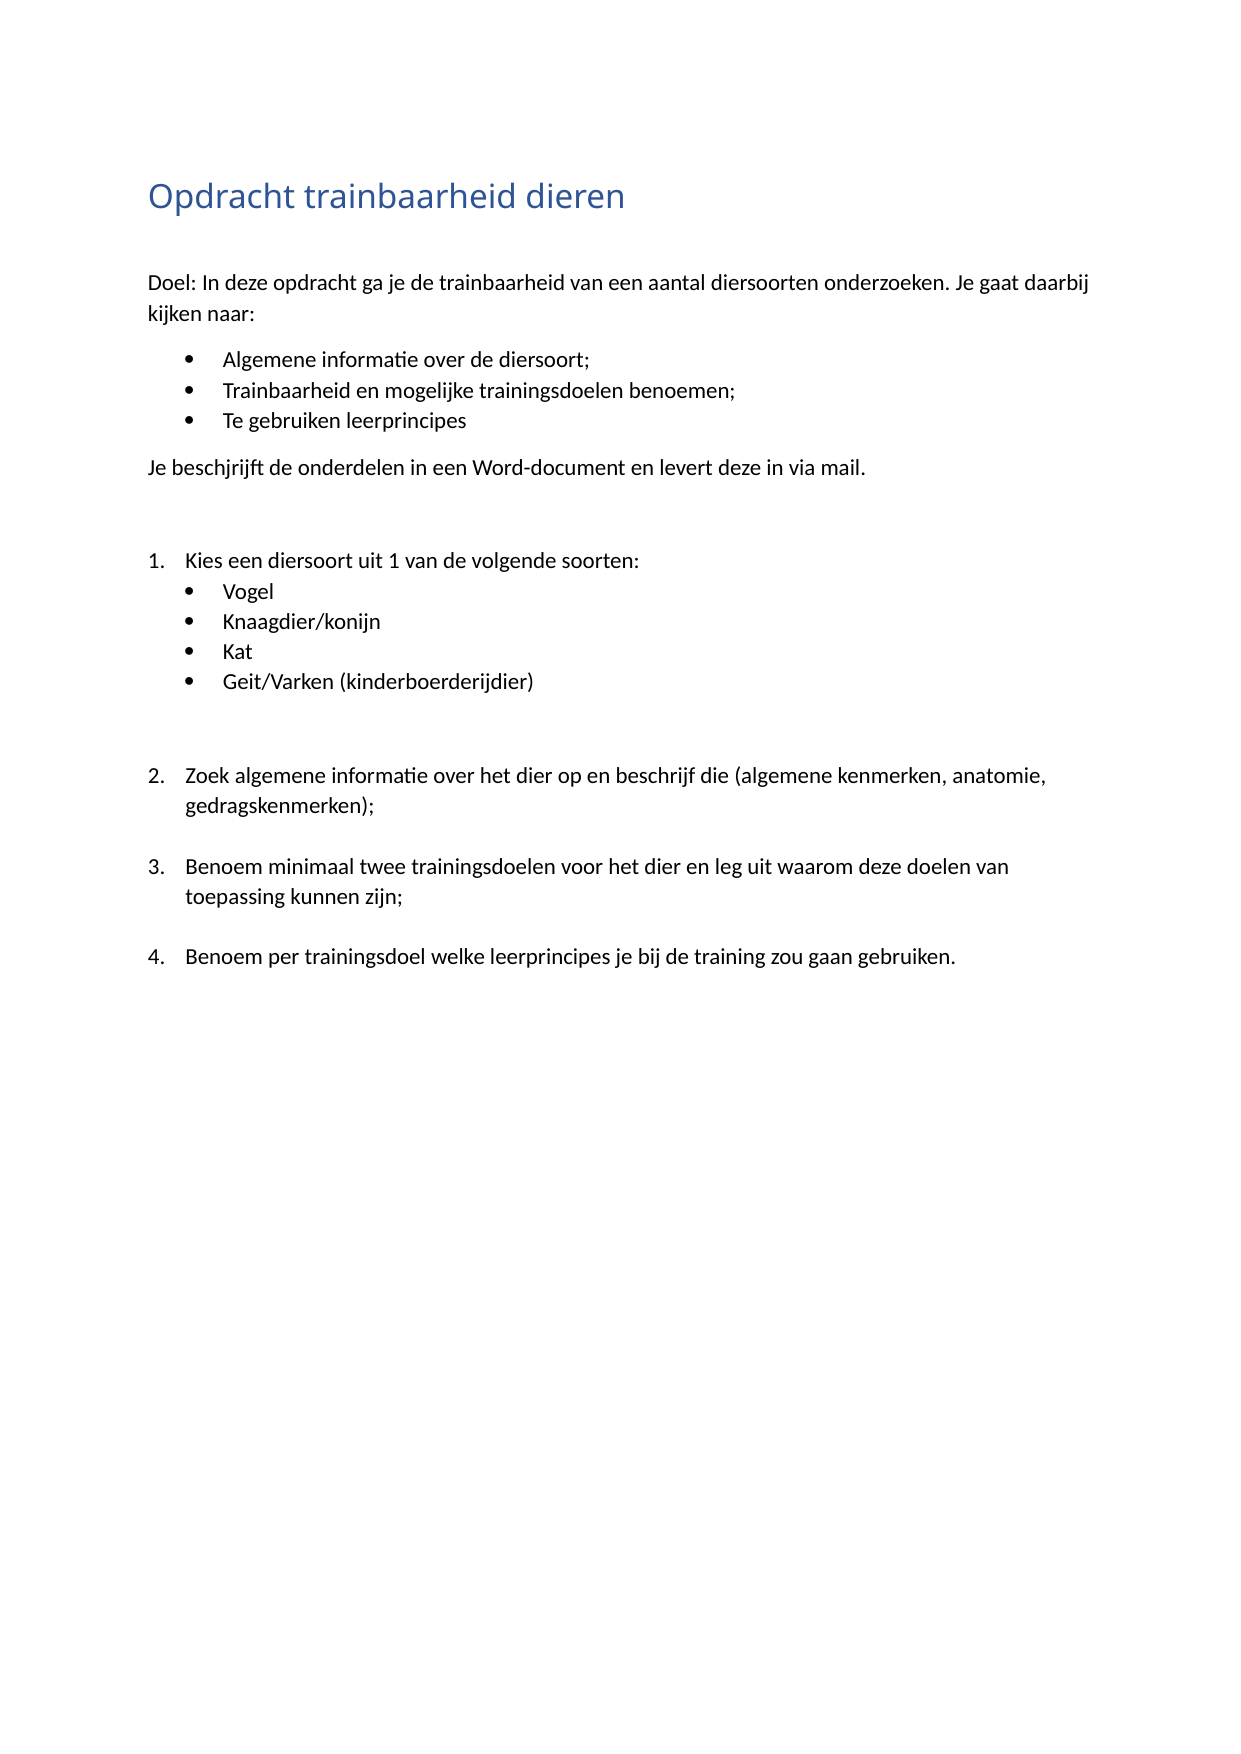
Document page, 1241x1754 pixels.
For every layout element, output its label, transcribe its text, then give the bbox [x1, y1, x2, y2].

text Je beschjrijft de onderdelen in een Word-document en levert deze in via mail. [148, 453, 1093, 481]
text Doel: In deze opdracht ga je de trainbaarheid van een aantal diersoorten onderzoeken. Je gaat daarbij kijken naar: [148, 268, 1093, 327]
list Zoek algemene informatie over het dier op en beschrijf die (algemene kenmerken, anatomie, gedragskenmerken); [148, 761, 1093, 819]
list Geit/Varken (kinderboerderijdier) [185, 667, 1093, 695]
subtitle Opdracht trainbaarheid dieren [148, 173, 1093, 218]
list Benoem per trainingsdoel welke leerprincipes je bij de training zou gaan gebruiken. [148, 942, 1093, 970]
list Knaagdier/konijn [185, 607, 1093, 635]
list Vogel [185, 577, 1093, 605]
list Algemene informatie over de diersoort; [185, 346, 1093, 373]
list Trainbaarheid en mogelijke trainingsdoelen benoemen; [185, 376, 1093, 404]
list Benoem minimaal twee trainingsdoelen voor het dier en leg uit waarom deze doelen van toepassing kunnen zijn; [148, 852, 1093, 910]
list Te gebruiken leerprincipes [185, 406, 1093, 434]
list Kies een diersoort uit 1 van de volgende soorten: [148, 547, 1093, 574]
list Kat [185, 637, 1093, 665]
